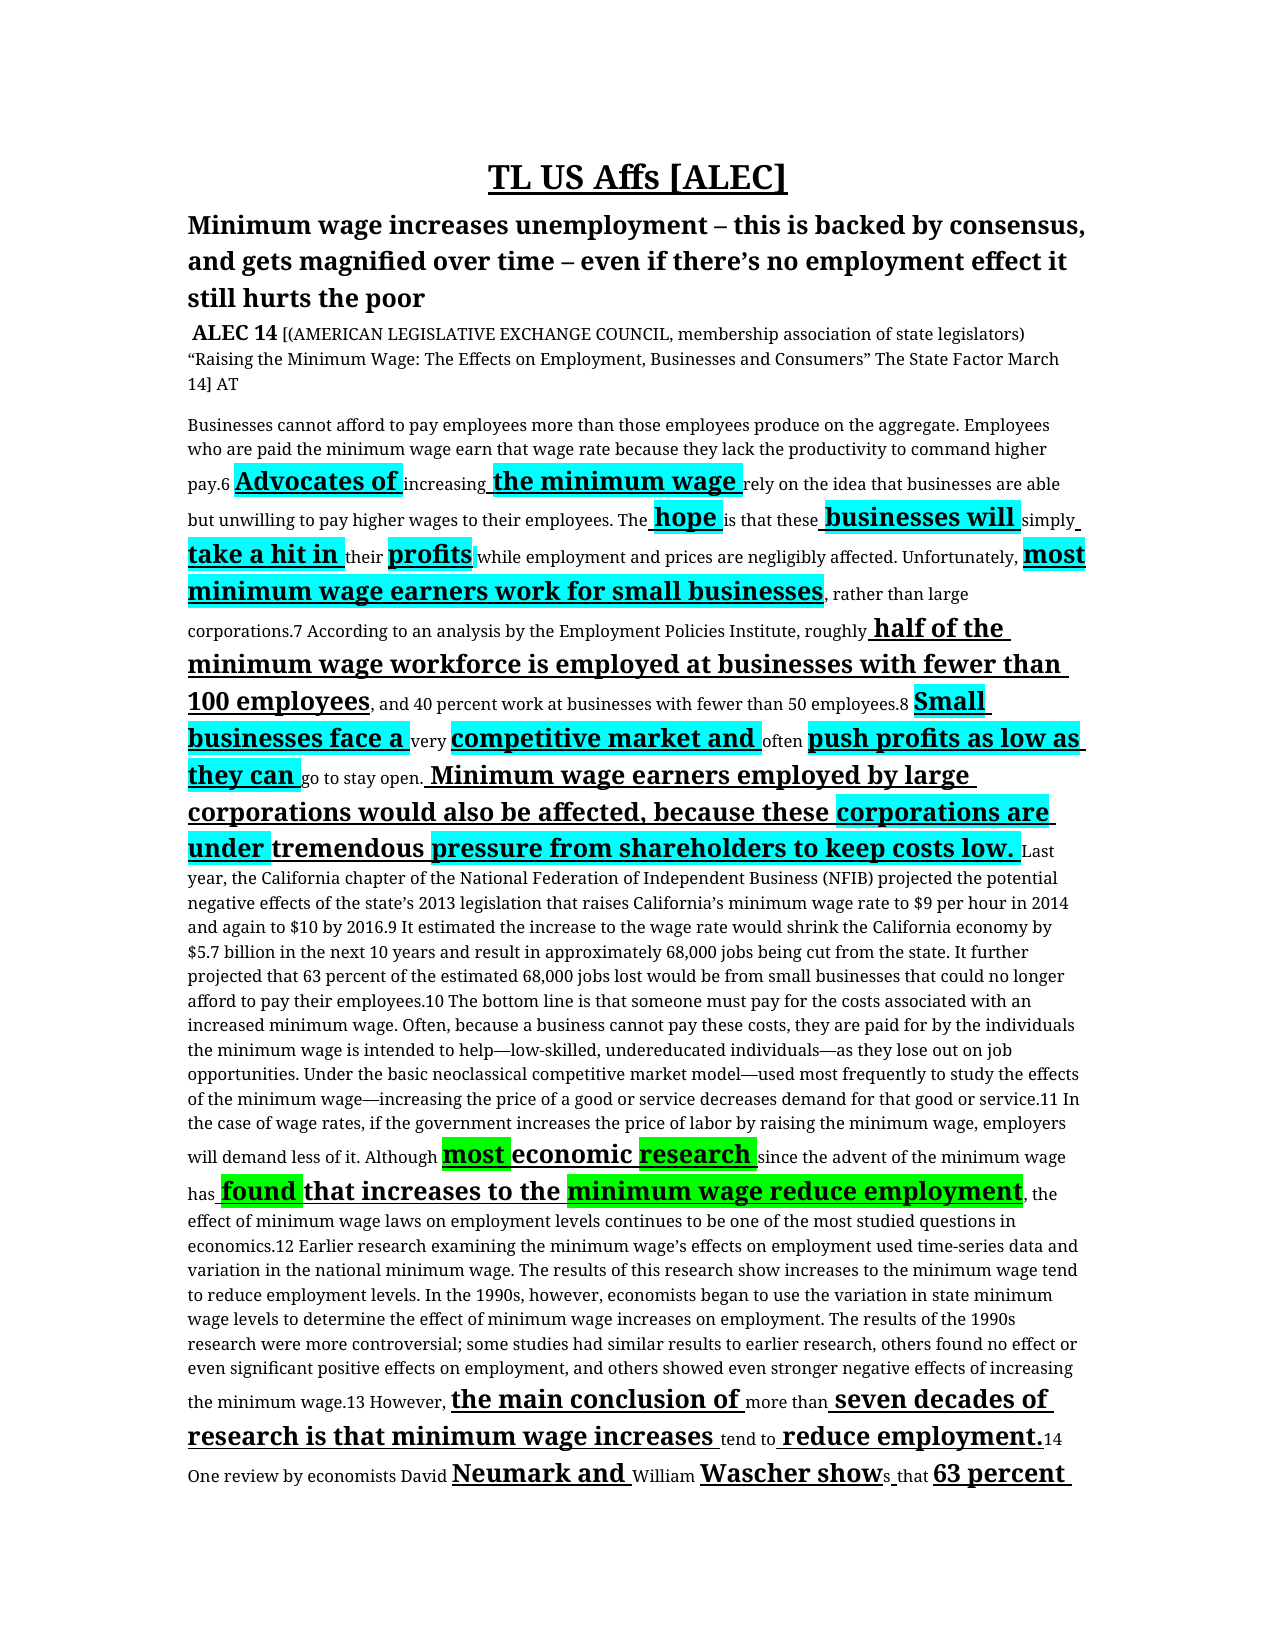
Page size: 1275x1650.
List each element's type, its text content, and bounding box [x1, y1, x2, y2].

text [187, 413, 1087, 1489]
subtitle Minimum wage increases unemployment – this is backed by consensus, and gets magnified over time – even if there’s no employment effect it still hurts the poor [187, 207, 1087, 315]
subtitle TL US Affs [ALEC] [187, 154, 1087, 199]
text ALEC 14 [(AMERICAN LEGISLATIVE EXCHANGE COUNCIL, membership association of state legislators) “Raising the Minimum Wage: The Effects on Employment, Businesses and Consumers” The State Factor March 14] AT [187, 318, 1087, 395]
